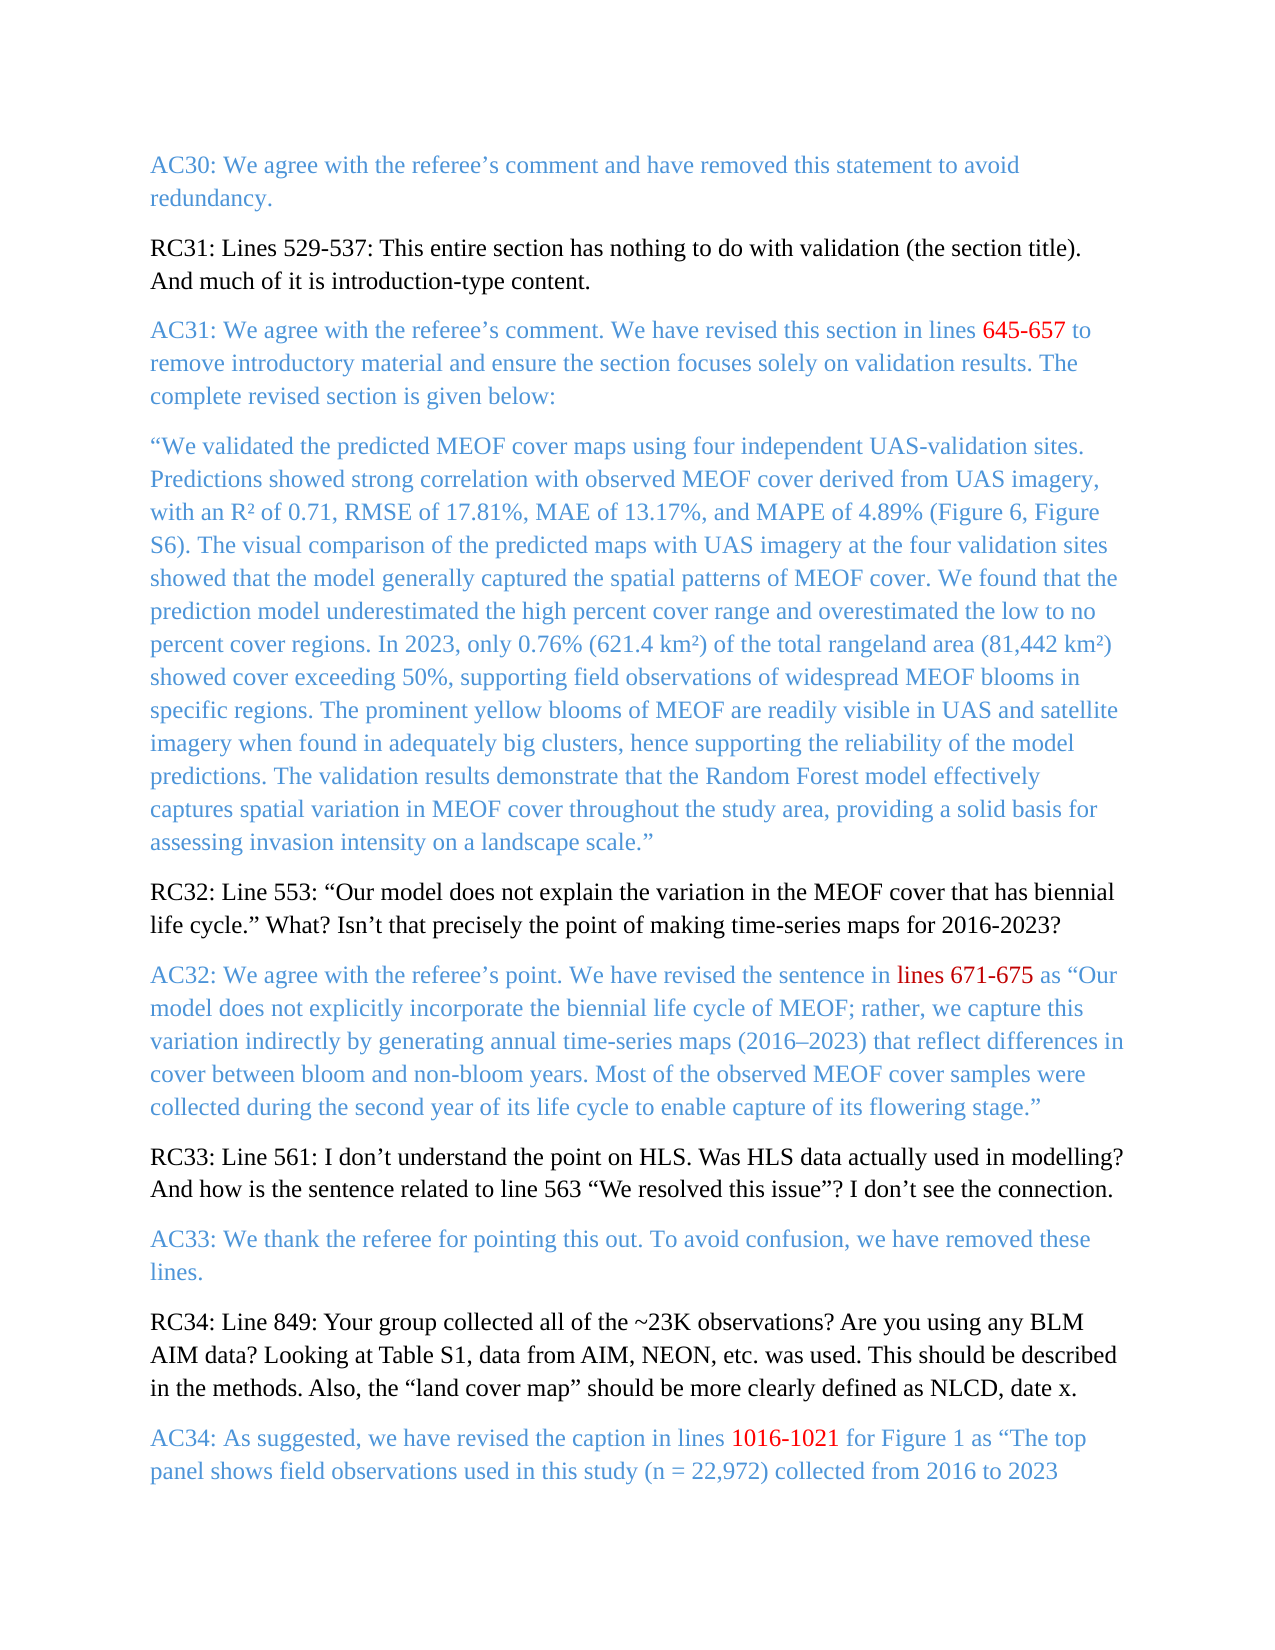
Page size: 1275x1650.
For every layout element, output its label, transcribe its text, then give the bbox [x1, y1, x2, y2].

text RC33: Line 561: I don’t understand the point on HLS. Was HLS data actually used in modelling? And how is the sentence related to line 563 “We resolved this issue”? I don’t see the connection. [150, 1142, 1125, 1203]
text AC33: We thank the referee for pointing this out. To avoid confusion, we have removed these lines. [150, 1224, 1125, 1286]
text RC32: Line 553: “Our model does not explain the variation in the MEOF cover that has biennial life cycle.” What? Isn’t that precisely the point of making time-series maps for 2016-2023? [150, 877, 1125, 939]
text “We validated the predicted MEOF cover maps using four independent UAS-validation sites. Predictions showed strong correlation with observed MEOF cover derived from UAS imagery, with an R² of 0.71, RMSE of 17.81%, MAE of 13.17%, and MAPE of 4.89% (Figure 6, Figure S6). The visual comparison of the predicted maps with UAS imagery at the four validation sites showed that the model generally captured the spatial patterns of MEOF cover. We found that the prediction model underestimated the high percent cover range and overestimated the low to no percent cover regions. In 2023, only 0.76% (621.4 km²) of the total rangeland area (81,442 km²) showed cover exceeding 50%, supporting field observations of widespread MEOF blooms in specific regions. The prominent yellow blooms of MEOF are readily visible in UAS and satellite imagery when found in adequately big clusters, hence supporting the reliability of the model predictions. The validation results demonstrate that the Random Forest model effectively captures spatial variation in MEOF cover throughout the study area, providing a solid basis for assessing invasion intensity on a landscape scale.” [150, 431, 1125, 856]
text AC32: We agree with the referee’s point. We have revised the sentence in lines 671-675 as “Our model does not explicitly incorporate the biennial life cycle of MEOF; rather, we capture this variation indirectly by generating annual time-series maps (2016–2023) that reflect differences in cover between bloom and non-bloom years. Most of the observed MEOF cover samples were collected during the second year of its life cycle to enable capture of its flowering stage.” [150, 960, 1125, 1121]
text AC31: We agree with the referee’s comment. We have revised this section in lines 645-657 to remove introductory material and ensure the section focuses solely on validation results. The complete revised section is given below: [150, 315, 1125, 410]
text AC30: We agree with the referee’s comment and have removed this statement to avoid redundancy. [150, 150, 1125, 212]
text RC34: Line 849: Your group collected all of the ~23K observations? Are you using any BLM AIM data? Looking at Table S1, data from AIM, NEON, etc. was used. This should be described in the methods. Also, the “land cover map” should be more clearly defined as NLCD, date x. [150, 1307, 1125, 1402]
text RC31: Lines 529-537: This entire section has nothing to do with validation (the section title). And much of it is introduction-type content. [150, 233, 1125, 294]
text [150, 1423, 1125, 1484]
